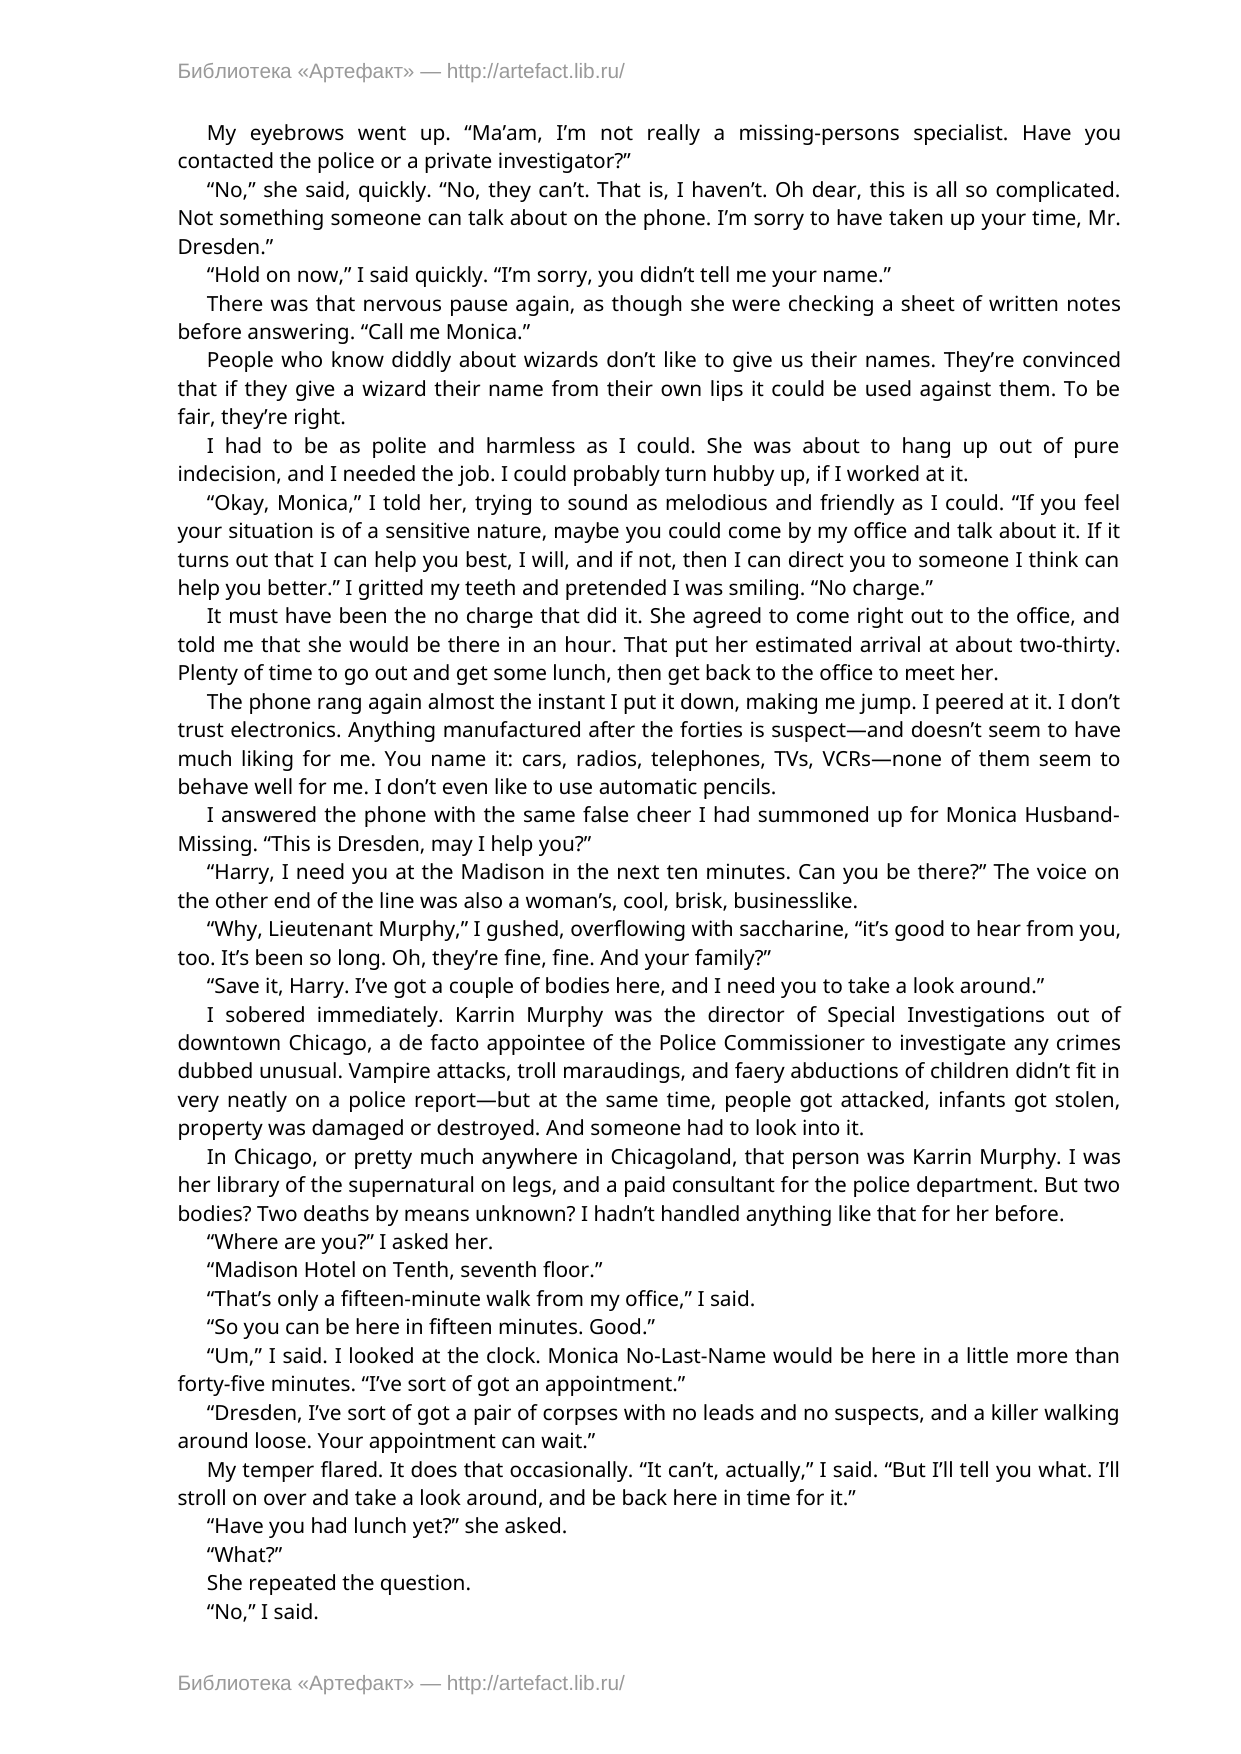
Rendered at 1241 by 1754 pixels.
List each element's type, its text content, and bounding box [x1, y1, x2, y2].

text In Chicago, or pretty much anywhere in Chicagoland, that person was Karrin Murphy. I was her library of the supernatural on legs, and a paid consultant for the police department. But two bodies? Two deaths by means unknown? I hadn’t handled anything like that for her before. [177, 1142, 1122, 1227]
text “Hold on now,” I said quickly. “I’m sorry, you didn’t tell me your name.” [177, 260, 1122, 289]
text “Madison Hotel on Tenth, seventh floor.” [177, 1256, 1122, 1284]
text She repeated the question. [177, 1568, 1122, 1597]
text “Where are you?” I asked her. [177, 1227, 1122, 1256]
text “Why, Lieutenant Murphy,” I gushed, overflowing with saccharine, “it’s good to hear from you, too. It’s been so long. Oh, they’re fine, fine. And your family?” [177, 914, 1122, 971]
text “Okay, Monica,” I told her, trying to sound as melodious and friendly as I could. “If you feel your situation is of a sensitive nature, maybe you could come by my office and talk about it. If it turns out that I can help you best, I will, and if not, then I can direct you to someone I think can help you better.” I gritted my teeth and pretended I was smiling. “No charge.” [177, 488, 1122, 602]
text I had to be as polite and harmless as I could. She was about to hang up out of pure indecision, and I needed the job. I could probably turn hubby up, if I worked at it. [177, 431, 1122, 488]
text My eyebrows went up. “Ma’am, I’m not really a missing-persons specialist. Have you contacted the police or a private investigator?” [177, 118, 1122, 175]
text “What?” [177, 1540, 1122, 1568]
text “Have you had lunch yet?” she asked. [177, 1512, 1122, 1540]
text “Save it, Harry. I’ve got a couple of bodies here, and I need you to take a look around.” [177, 971, 1122, 1000]
text “That’s only a fifteen-minute walk from my office,” I said. [177, 1284, 1122, 1312]
text “No,” I said. [177, 1597, 1122, 1625]
text My temper flared. It does that occasionally. “It can’t, actually,” I said. “But I’ll tell you what. I’ll stroll on over and take a look around, and be back here in time for it.” [177, 1455, 1122, 1512]
text “No,” she said, quickly. “No, they can’t. That is, I haven’t. Oh dear, this is all so complicated. Not something someone can talk about on the phone. I’m sorry to have taken up your time, Mr. Dresden.” [177, 175, 1122, 260]
text The phone rang again almost the instant I put it down, making me jump. I peered at it. I don’t trust electronics. Anything manufactured after the forties is suspect—and doesn’t seem to have much liking for me. You name it: cars, radios, telephones, TVs, VCRs—none of them seem to behave well for me. I don’t even like to use automatic pencils. [177, 687, 1122, 801]
text I sobered immediately. Karrin Murphy was the director of Special Investigations out of downtown Chicago, a de facto appointee of the Police Commissioner to investigate any crimes dubbed unusual. Vampire attacks, troll maraudings, and faery abductions of children didn’t fit in very neatly on a police report—but at the same time, people got attacked, infants got stolen, property was damaged or destroyed. And someone had to look into it. [177, 1000, 1122, 1142]
text It must have been the no charge that did it. She agreed to come right out to the office, and told me that she would be there in an hour. That put her estimated arrival at about two-thirty. Plenty of time to go out and get some lunch, then get back to the office to meet her. [177, 602, 1122, 687]
text I answered the phone with the same false cheer I had summoned up for Monica Husband-Missing. “This is Dresden, may I help you?” [177, 801, 1122, 857]
text “Harry, I need you at the Madison in the next ten minutes. Can you be there?” The voice on the other end of the line was also a woman’s, cool, brisk, businesslike. [177, 857, 1122, 914]
text “Um,” I said. I looked at the clock. Monica No-Last-Name would be here in a little more than forty-five minutes. “I’ve sort of got an appointment.” [177, 1341, 1122, 1398]
text There was that nervous pause again, as though she were checking a sheet of written notes before answering. “Call me Monica.” [177, 289, 1122, 346]
text “So you can be here in fifteen minutes. Good.” [177, 1312, 1122, 1341]
text “Dresden, I’ve sort of got a pair of corpses with no leads and no suspects, and a killer walking around loose. Your appointment can wait.” [177, 1398, 1122, 1455]
text People who know diddly about wizards don’t like to give us their names. They’re convinced that if they give a wizard their name from their own lips it could be used against them. To be fair, they’re right. [177, 346, 1122, 431]
